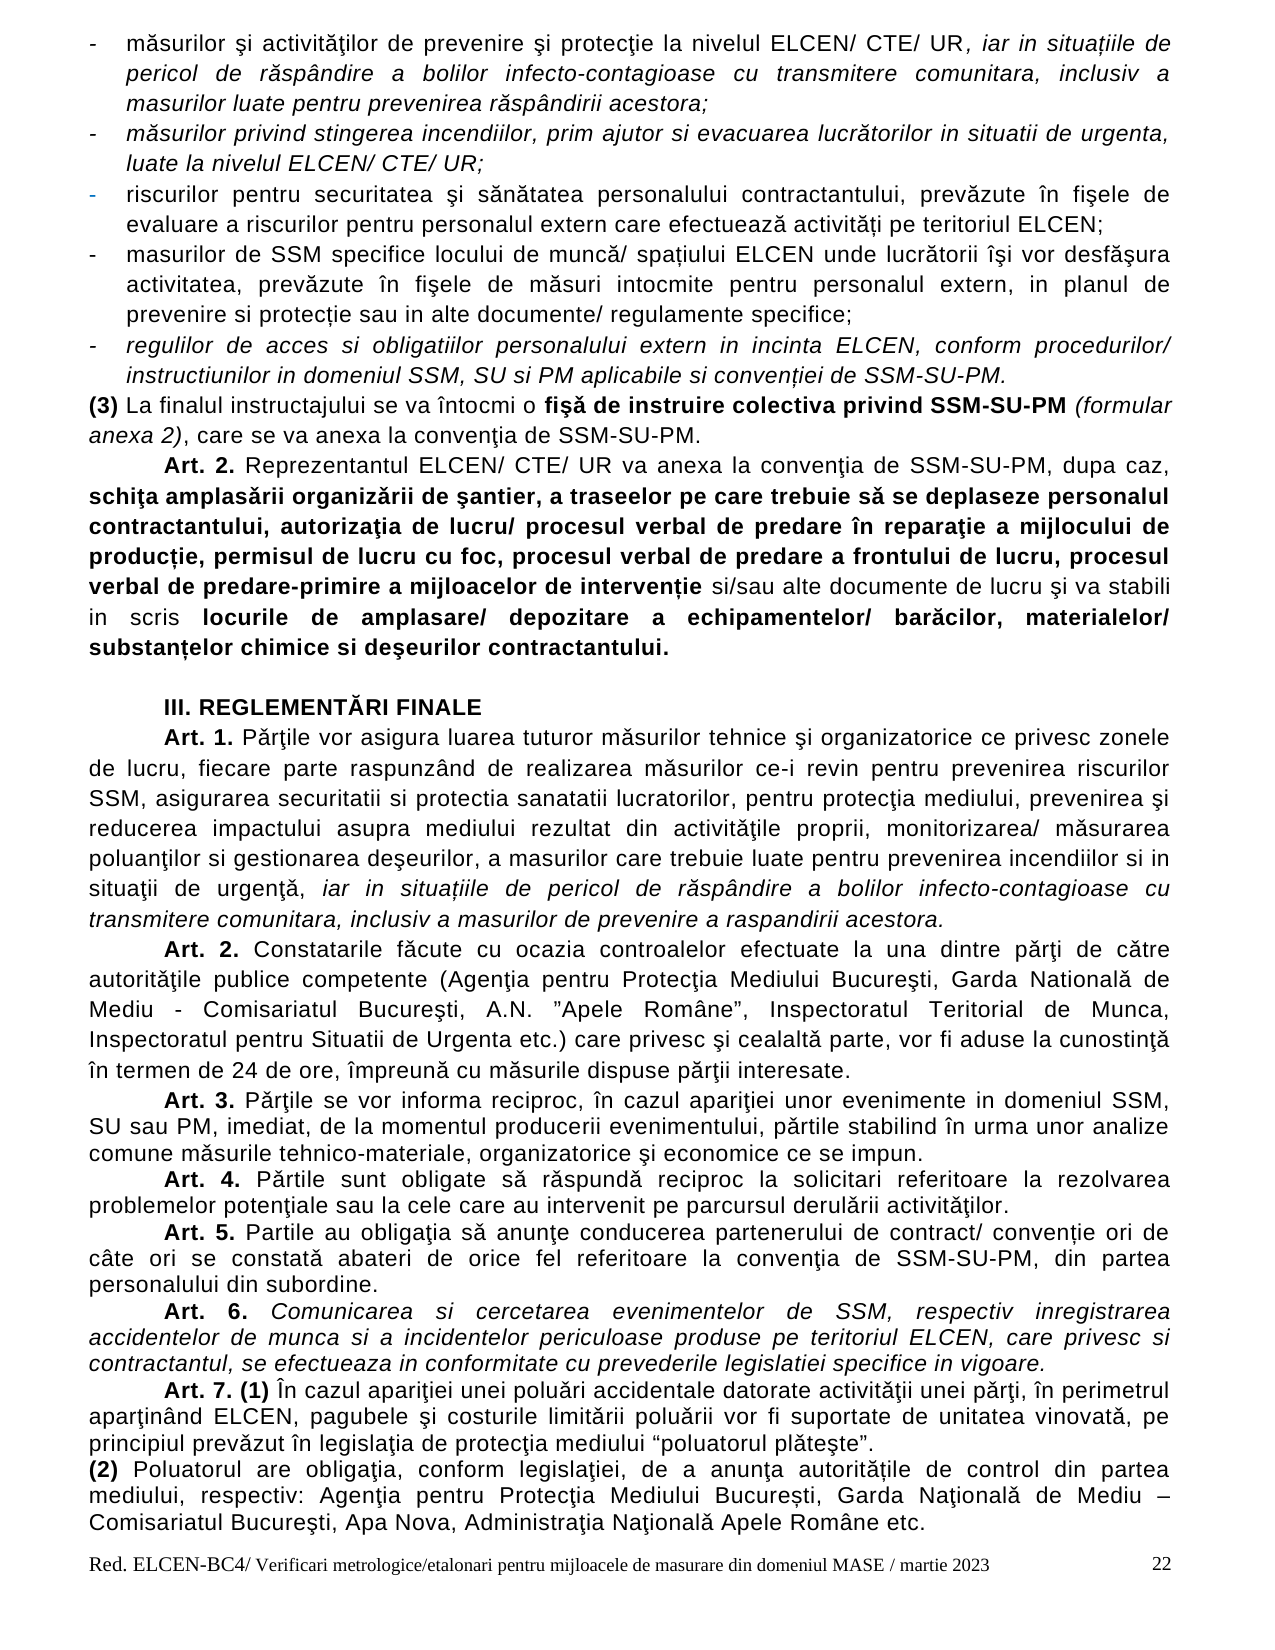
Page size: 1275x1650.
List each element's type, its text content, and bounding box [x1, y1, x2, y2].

text (3) La finalul instructajului se va întocmi o fişǎ de instruire colectiva privind SSM-SU-PM (formular anexa 2), care se va anexa la convenţia de SSM-SU-PM. [89, 392, 1172, 449]
text Art. 3. Pǎrţile se vor informa reciproc, în cazul apariţiei unor evenimente in domeniul SSM, SU sau PM, imediat, de la momentul producerii evenimentului, pǎrtile stabilind în urma unor analize comune mǎsurile tehnico-materiale, organizatorice şi economice ce se impun. [89, 1087, 1172, 1166]
list măsurilor şi activităţilor de prevenire şi protecţie la nivelul ELCEN/ CTE/ UR, iar in situațiile de pericol de răspândire a bolilor infecto-contagioase cu transmitere comunitara, inclusiv a masurilor luate pentru prevenirea răspândirii acestora; [89, 29, 1172, 116]
text Art. 5. Partile au obligaţia sǎ anunţe conducerea partenerului de contract/ convenție ori de câte ori se constatǎ abateri de orice fel referitoare la convenţia de SSM-SU-PM, din partea personalului din subordine. [89, 1219, 1172, 1298]
text Art. 1. Pǎrţile vor asigura luarea tuturor mǎsurilor tehnice şi organizatorice ce privesc zonele de lucru, fiecare parte raspunzând de realizarea mǎsurilor ce-i revin pentru prevenirea riscurilor SSM, asigurarea securitatii si protectia sanatatii lucratorilor, pentru protecţia mediului, prevenirea şi reducerea impactului asupra mediului rezultat din activitǎţile proprii, monitorizarea/ mǎsurarea poluanţilor si gestionarea deşeurilor, a masurilor care trebuie luate pentru prevenirea incendiilor si in situaţii de urgenţǎ, iar in situațiile de pericol de răspândire a bolilor infecto-contagioase cu transmitere comunitara, inclusiv a masurilor de prevenire a raspandirii acestora. [89, 724, 1172, 932]
text Art. 7. (1) În cazul apariţiei unei poluǎri accidentale datorate activitǎţii unei pǎrţi, în perimetrul aparţinând ELCEN, pagubele şi costurile limitǎrii poluǎrii vor fi suportate de unitatea vinovatǎ, pe principiul prevǎzut în legislaţia de protecţia mediului “poluatorul plǎteşte”. [89, 1377, 1172, 1456]
text Art. 2. Constatarile fǎcute cu ocazia controalelor efectuate la una dintre pǎrţi de cǎtre autoritǎţile publice competente (Agenţia pentru Protecţia Mediului Bucureşti, Garda Nationalǎ de Mediu - Comisariatul Bucureşti, A.N. ”Apele Române”, Inspectoratul Teritorial de Munca, Inspectoratul pentru Situatii de Urgenta etc.) care privesc şi cealaltǎ parte, vor fi aduse la cunostinţǎ în termen de 24 de ore, împreună cu măsurile dispuse părţii interesate. [89, 936, 1172, 1083]
list masurilor de SSM specifice locului de muncă/ spațiului ELCEN unde lucrătorii îşi vor desfăşura activitatea, prevăzute în fişele de măsuri intocmite pentru personalul extern, in planul de prevenire si protecție sau in alte documente/ regulamente specifice; [89, 241, 1172, 328]
list regulilor de acces si obligatiilor personalului extern in incinta ELCEN, conform procedurilor/ instructiunilor in domeniul SSM, SU si PM aplicabile si convenției de SSM-SU-PM. [89, 332, 1172, 388]
list riscurilor pentru securitatea şi sănătatea personalului contractantului, prevăzute în fişele de evaluare a riscurilor pentru personalul extern care efectuează activități pe teritoriul ELCEN; [89, 181, 1172, 237]
text Art. 6. Comunicarea si cercetarea evenimentelor de SSM, respectiv inregistrarea accidentelor de munca si a incidentelor periculoase produse pe teritoriul ELCEN, care privesc si contractantul, se efectueaza in conformitate cu prevederile legislatiei specifice in vigoare. [89, 1298, 1172, 1377]
text III. REGLEMENTĂRI FINALE [89, 694, 1172, 721]
text (2) Poluatorul are obligaţia, conform legislaţiei, de a anunţa autoritățile de control din partea mediului, respectiv: Agenţia pentru Protecţia Mediului București, Garda Naţionalǎ de Mediu – Comisariatul Bucureşti, Apa Nova, Administraţia Naţionalǎ Apele Române etc. [89, 1456, 1172, 1535]
list măsurilor privind stingerea incendiilor, prim ajutor si evacuarea lucrătorilor in situatii de urgenta, luate la nivelul ELCEN/ CTE/ UR; [89, 120, 1172, 177]
text Art. 2. Reprezentantul ELCEN/ CTE/ UR va anexa la convenţia de SSM-SU-PM, dupa caz, schiţa amplasǎrii organizǎrii de şantier, a traseelor pe care trebuie sǎ se deplaseze personalul contractantului, autorizaţia de lucru/ procesul verbal de predare în reparaţie a mijlocului de producție, permisul de lucru cu foc, procesul verbal de predare a frontului de lucru, procesul verbal de predare-primire a mijloacelor de intervenție si/sau alte documente de lucru şi va stabili in scris locurile de amplasare/ depozitare a echipamentelor/ barăcilor, materialelor/ substanțelor chimice si deşeurilor contractantului. [89, 452, 1172, 660]
text Art. 4. Pǎrtile sunt obligate sǎ rǎspundǎ reciproc la solicitari referitoare la rezolvarea problemelor potenţiale sau la cele care au intervenit pe parcursul derulǎrii activitǎţilor. [89, 1166, 1172, 1219]
